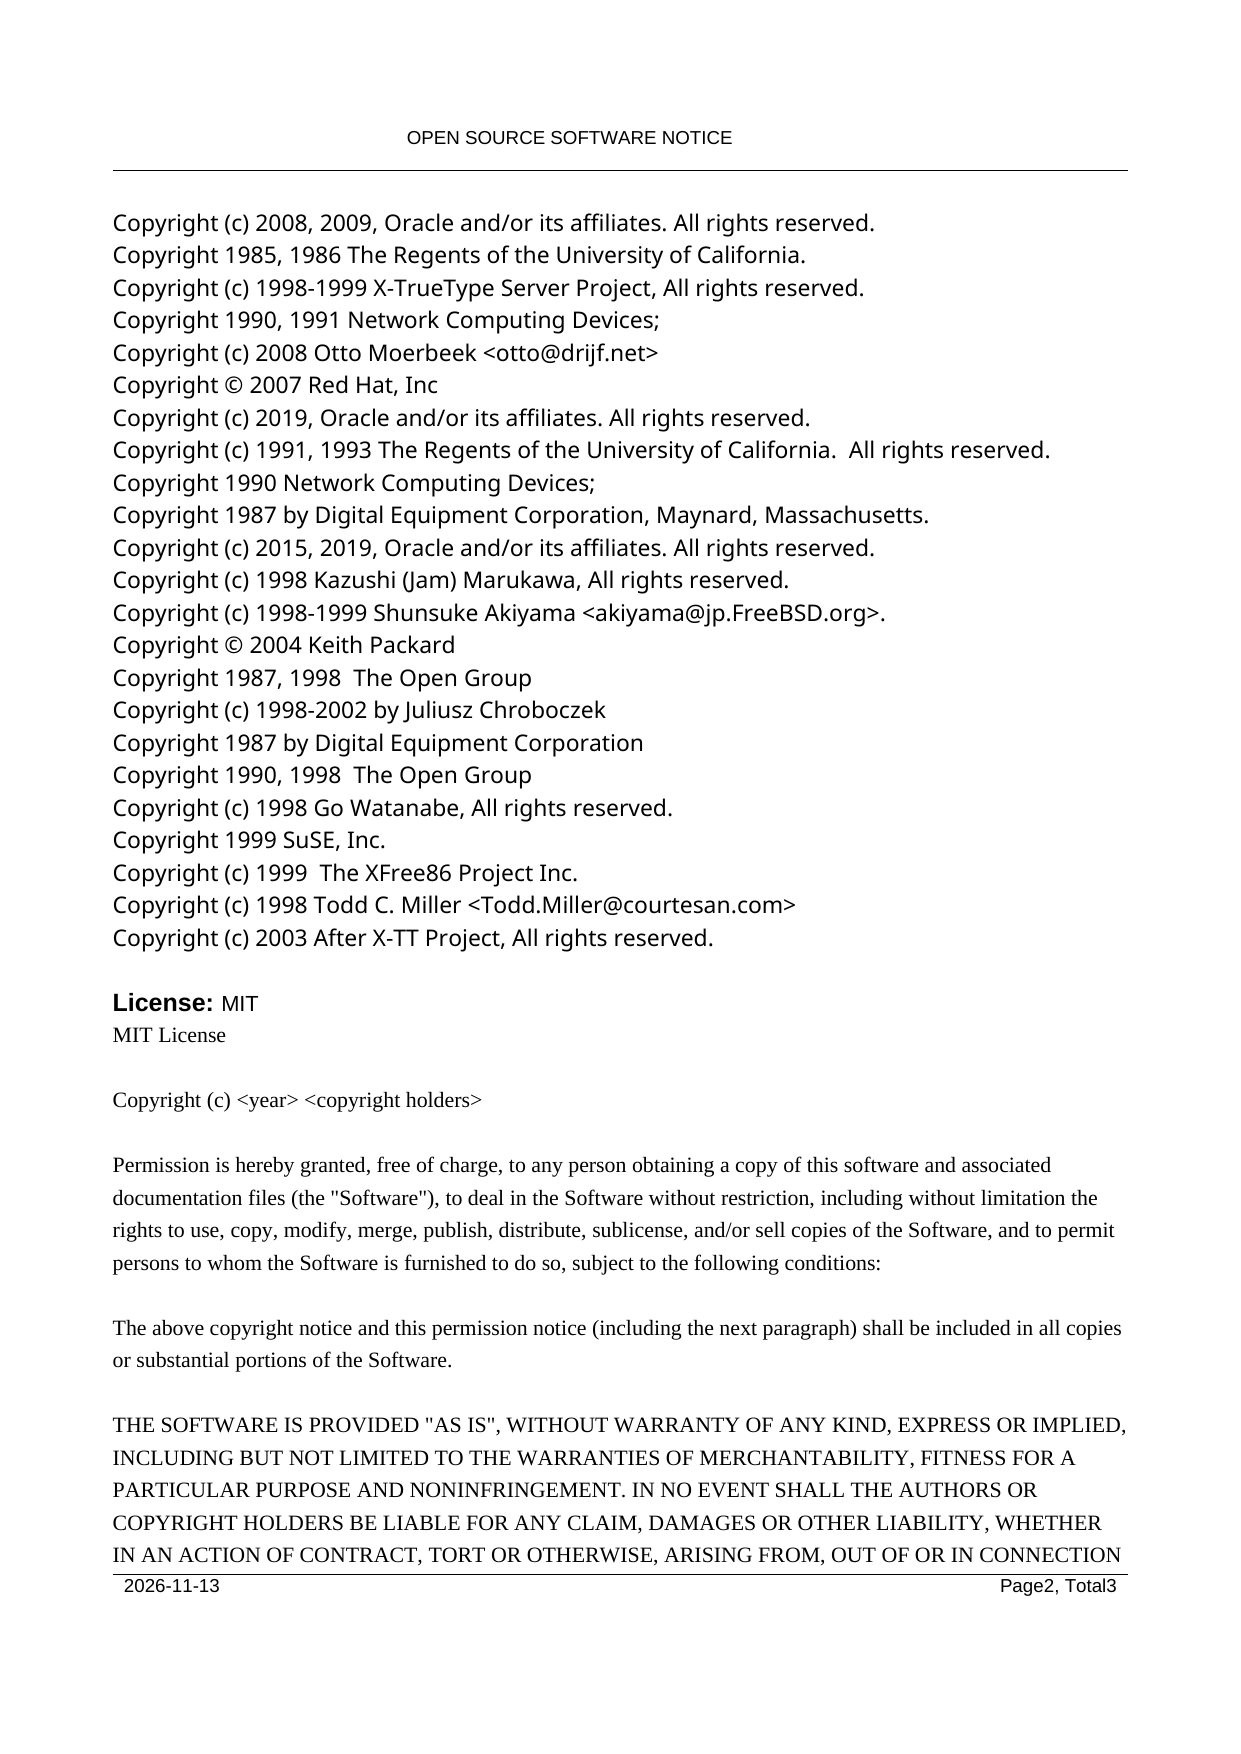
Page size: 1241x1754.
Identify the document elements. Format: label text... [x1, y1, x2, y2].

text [112, 206, 1128, 986]
text License: MIT [112, 986, 1128, 1019]
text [112, 1019, 1128, 1571]
